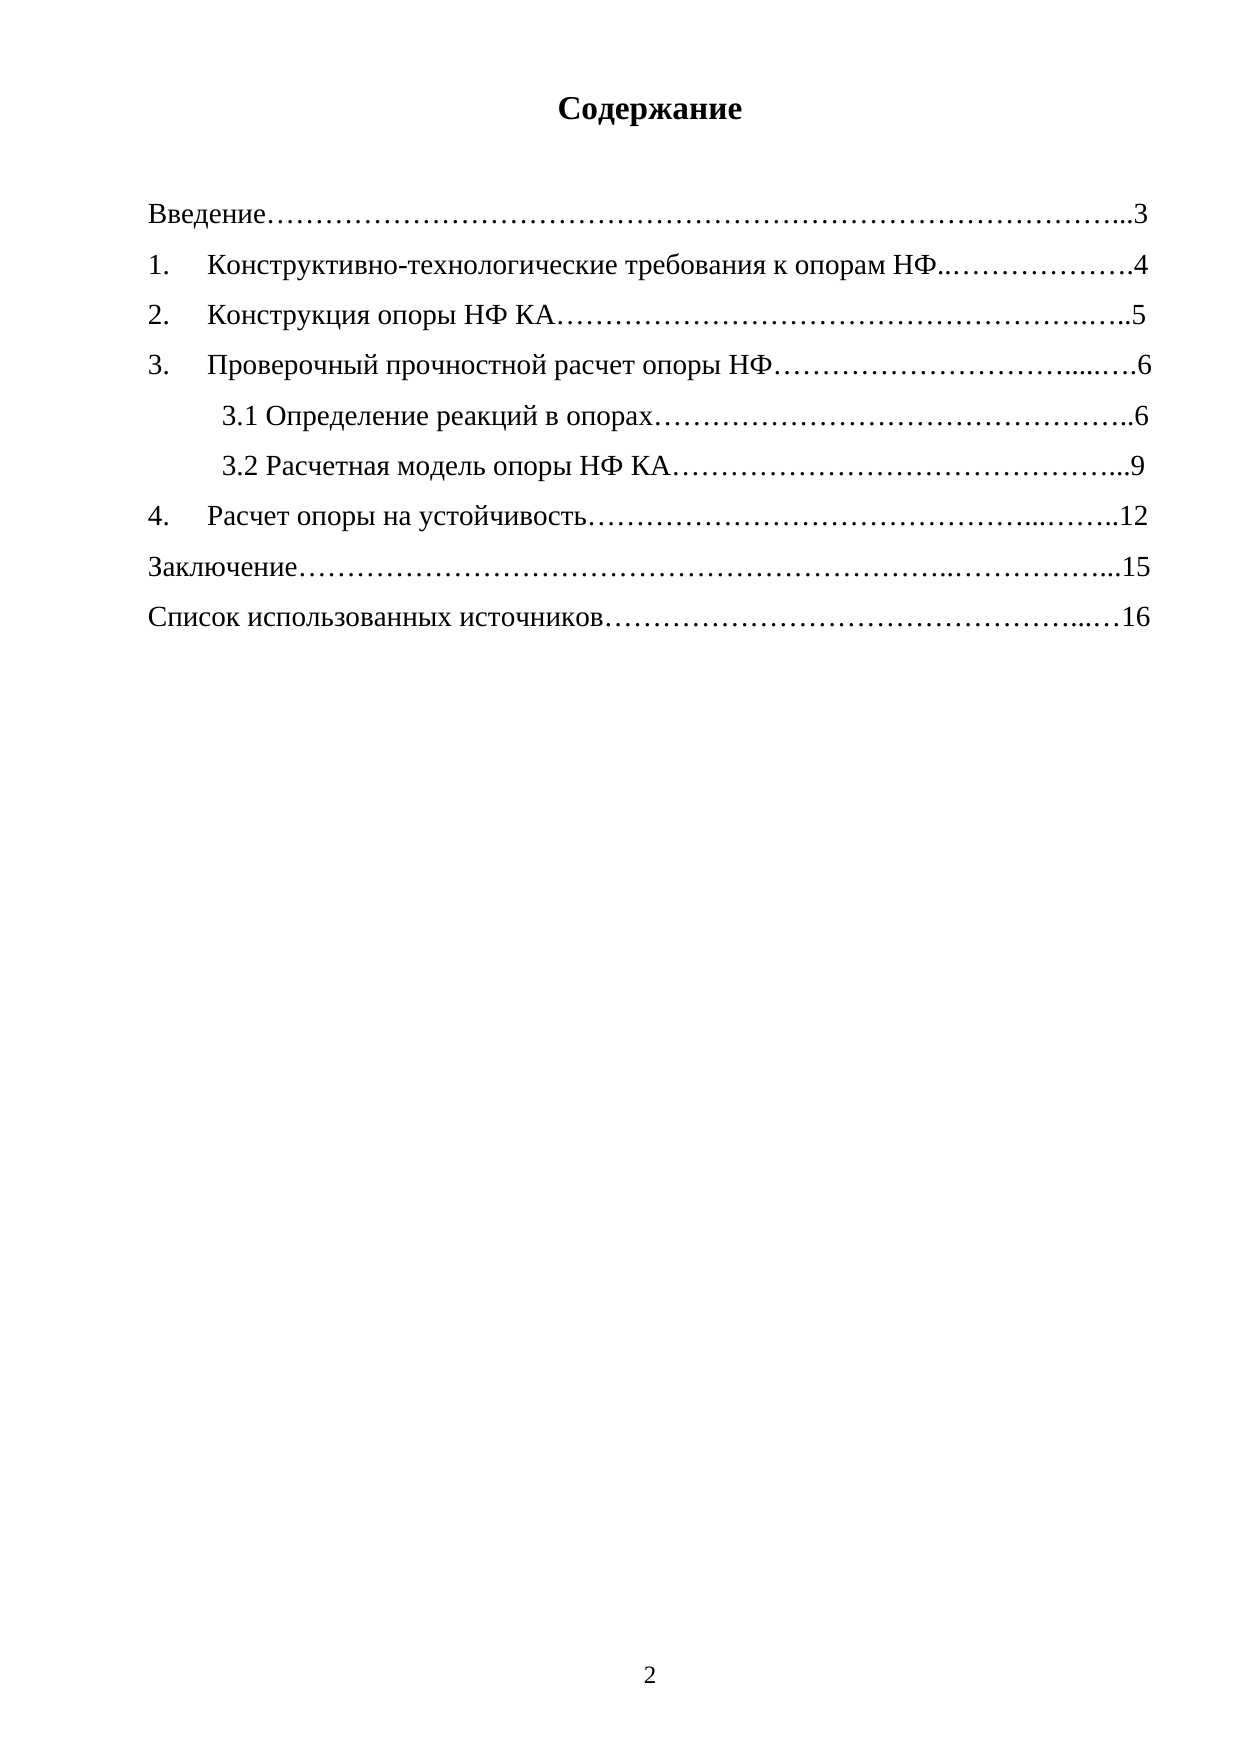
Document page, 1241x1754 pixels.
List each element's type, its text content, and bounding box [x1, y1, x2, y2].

text Введение……………………………………………………………………………...3 [148, 196, 1152, 230]
list Расчет опоры на устойчивость………………………………………...……..12 [148, 498, 1152, 532]
list Проверочный прочностной расчет опоры НФ………………………….....….6 [148, 347, 1152, 381]
text Заключение…………………………………………………………..……………...15 [148, 549, 1152, 582]
text Содержание [148, 89, 1152, 127]
list 3.2 Расчетная модель опоры НФ КА………………………………………...9 [148, 448, 1152, 482]
list Конструктивно-технологические требования к опорам НФ..……………….4 [148, 247, 1152, 280]
list Конструкция опоры НФ КА……………………………………………….…..5 [148, 297, 1152, 331]
text Список использованных источников…………………………………………...…16 [148, 599, 1152, 632]
list 3.1 Определение реакций в опорах…………………………………………..6 [148, 398, 1152, 431]
